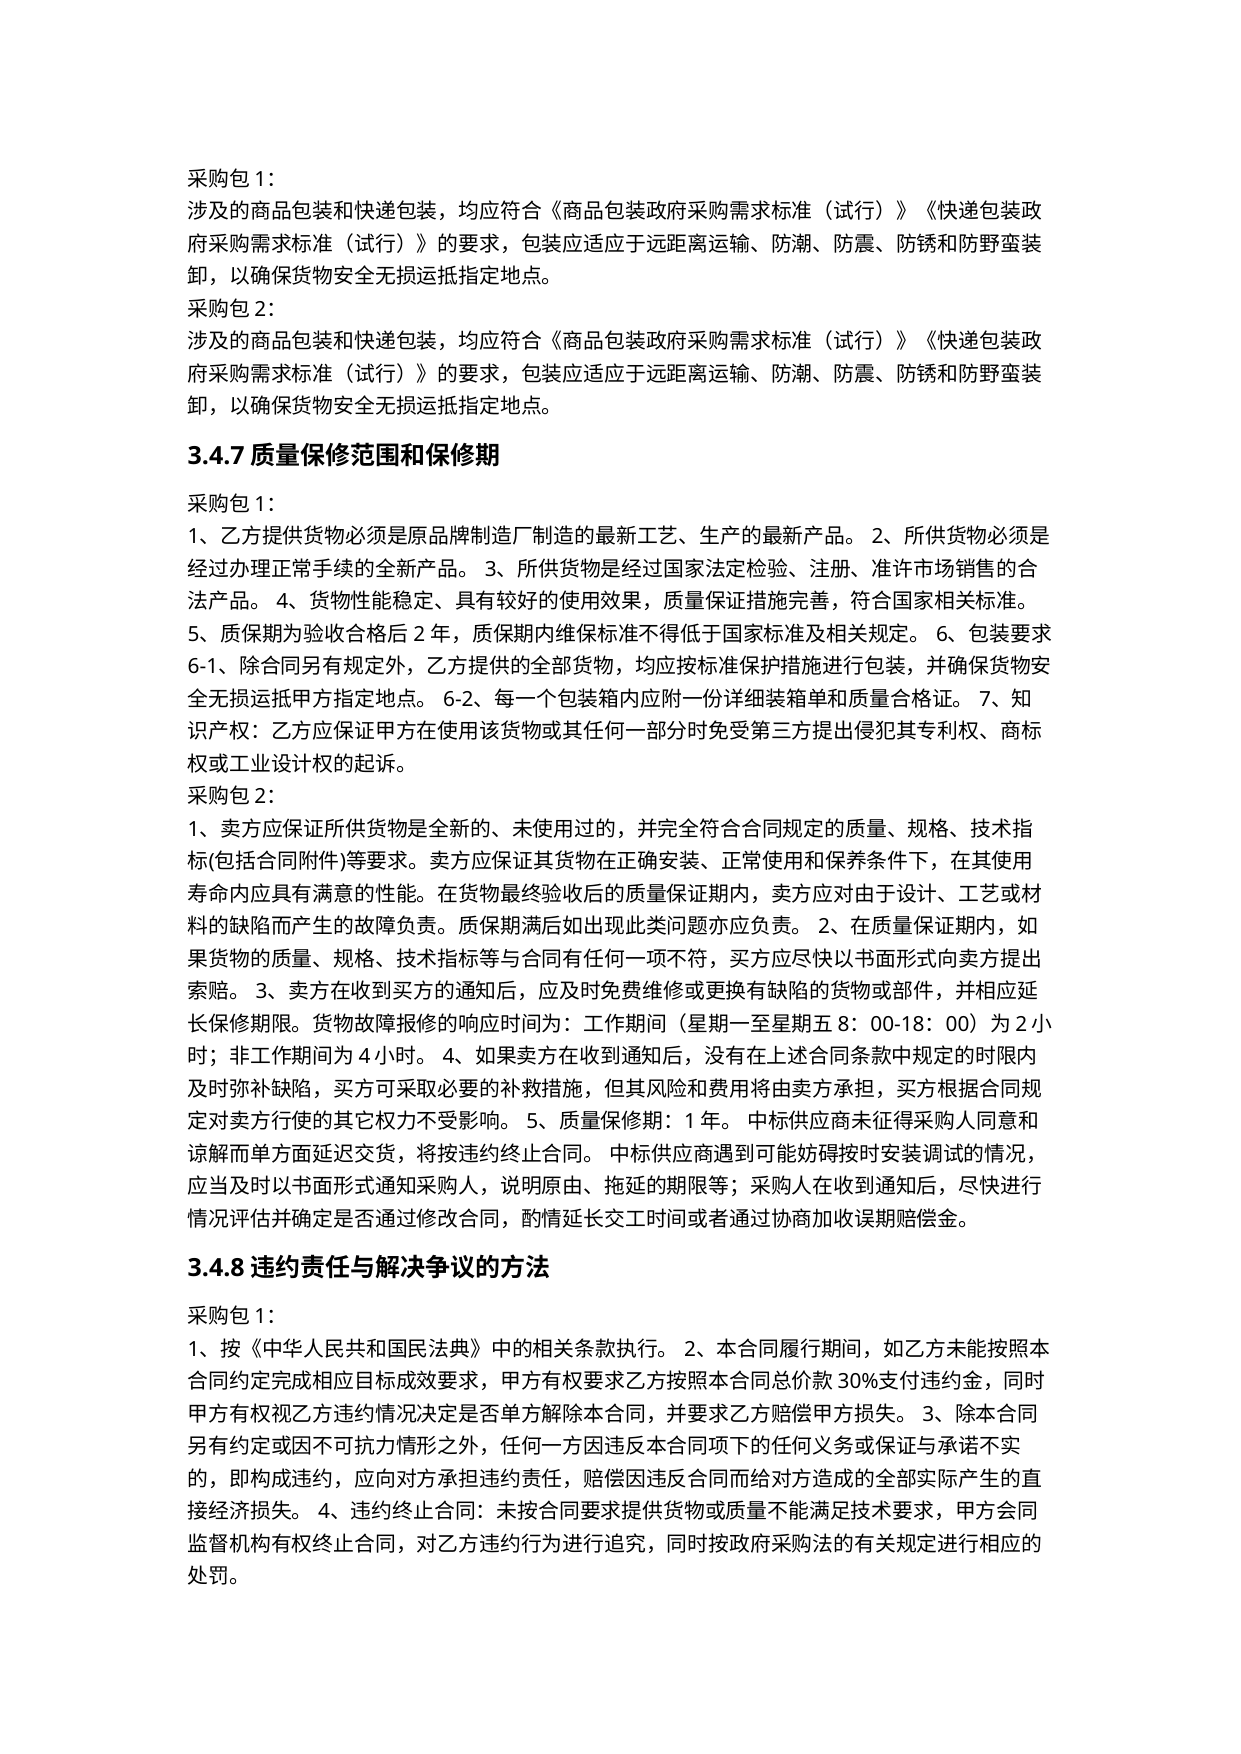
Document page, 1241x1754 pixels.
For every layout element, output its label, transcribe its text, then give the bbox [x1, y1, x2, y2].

text 涉及的商品包装和快递包装，均应符合《商品包装政府采购需求标准（试行）》《快递包装政府采购需求标准（试行）》的要求，包装应适应于远距离运输、防潮、防震、防锈和防野蛮装卸，以确保货物安全无损运抵指定地点。 [187, 194, 1053, 292]
text 涉及的商品包装和快递包装，均应符合《商品包装政府采购需求标准（试行）》《快递包装政府采购需求标准（试行）》的要求，包装应适应于远距离运输、防潮、防震、防锈和防野蛮装卸，以确保货物安全无损运抵指定地点。 [187, 324, 1053, 422]
text 1、卖方应保证所供货物是全新的、未使用过的，并完全符合合同规定的质量、规格、技术指标(包括合同附件)等要求。卖方应保证其货物在正确安装、正常使用和保养条件下，在其使用寿命内应具有满意的性能。在货物最终验收后的质量保证期内，卖方应对由于设计、工艺或材料的缺陷而产生的故障负责。质保期满后如出现此类问题亦应负责。 2、在质量保证期内，如果货物的质量、规格、技术指标等与合同有任何一项不符，买方应尽快以书面形式向卖方提出索赔。 3、卖方在收到买方的通知后，应及时免费维修或更换有缺陷的货物或部件，并相应延长保修期限。货物故障报修的响应时间为：工作期间（星期一至星期五8：00-18：00）为2小时；非工作期间为4小时。 4、如果卖方在收到通知后，没有在上述合同条款中规定的时限内及时弥补缺陷，买方可采取必要的补救措施，但其风险和费用将由卖方承担，买方根据合同规定对卖方行使的其它权力不受影响。 5、质量保修期：1年。 中标供应商未征得采购人同意和谅解而单方面延迟交货，将按违约终止合同。 中标供应商遇到可能妨碍按时安装调试的情况，应当及时以书面形式通知采购人，说明原由、拖延的期限等；采购人在收到通知后，尽快进行情况评估并确定是否通过修改合同，酌情延长交工时间或者通过协商加收误期赔偿金。 [187, 812, 1053, 1234]
text 3.4.8违约责任与解决争议的方法 [187, 1234, 1053, 1299]
text 采购包2： [187, 779, 1053, 812]
text 1、按《中华人民共和国民法典》中的相关条款执行。 2、本合同履行期间，如乙方未能按照本合同约定完成相应目标成效要求，甲方有权要求乙方按照本合同总价款30%支付违约金，同时甲方有权视乙方违约情况决定是否单方解除本合同，并要求乙方赔偿甲方损失。 3、除本合同另有约定或因不可抗力情形之外，任何一方因违反本合同项下的任何义务或保证与承诺不实的，即构成违约，应向对方承担违约责任，赔偿因违反合同而给对方造成的全部实际产生的直接经济损失。 4、违约终止合同：未按合同要求提供货物或质量不能满足技术要求，甲方会同监督机构有权终止合同，对乙方违约行为进行追究，同时按政府采购法的有关规定进行相应的处罚。 [187, 1332, 1053, 1592]
text 采购包2： [187, 292, 1053, 324]
text 3.4.7质量保修范围和保修期 [187, 422, 1053, 487]
text 采购包1： [187, 162, 1053, 194]
text 采购包1： [187, 1299, 1053, 1332]
text 采购包1： [187, 487, 1053, 519]
text 1、乙方提供货物必须是原品牌制造厂制造的最新工艺、生产的最新产品。 2、所供货物必须是经过办理正常手续的全新产品。 3、所供货物是经过国家法定检验、注册、准许市场销售的合法产品。 4、货物性能稳定、具有较好的使用效果，质量保证措施完善，符合国家相关标准。 5、质保期为验收合格后 2 年，质保期内维保标准不得低于国家标准及相关规定。 6、包装要求 6-1、除合同另有规定外，乙方提供的全部货物，均应按标准保护措施进行包装，并确保货物安全无损运抵甲方指定地点。 6-2、每一个包装箱内应附一份详细装箱单和质量合格证。 7、知识产权：乙方应保证甲方在使用该货物或其任何一部分时免受第三方提出侵犯其专利权、商标权或工业设计权的起诉。 [187, 519, 1053, 779]
